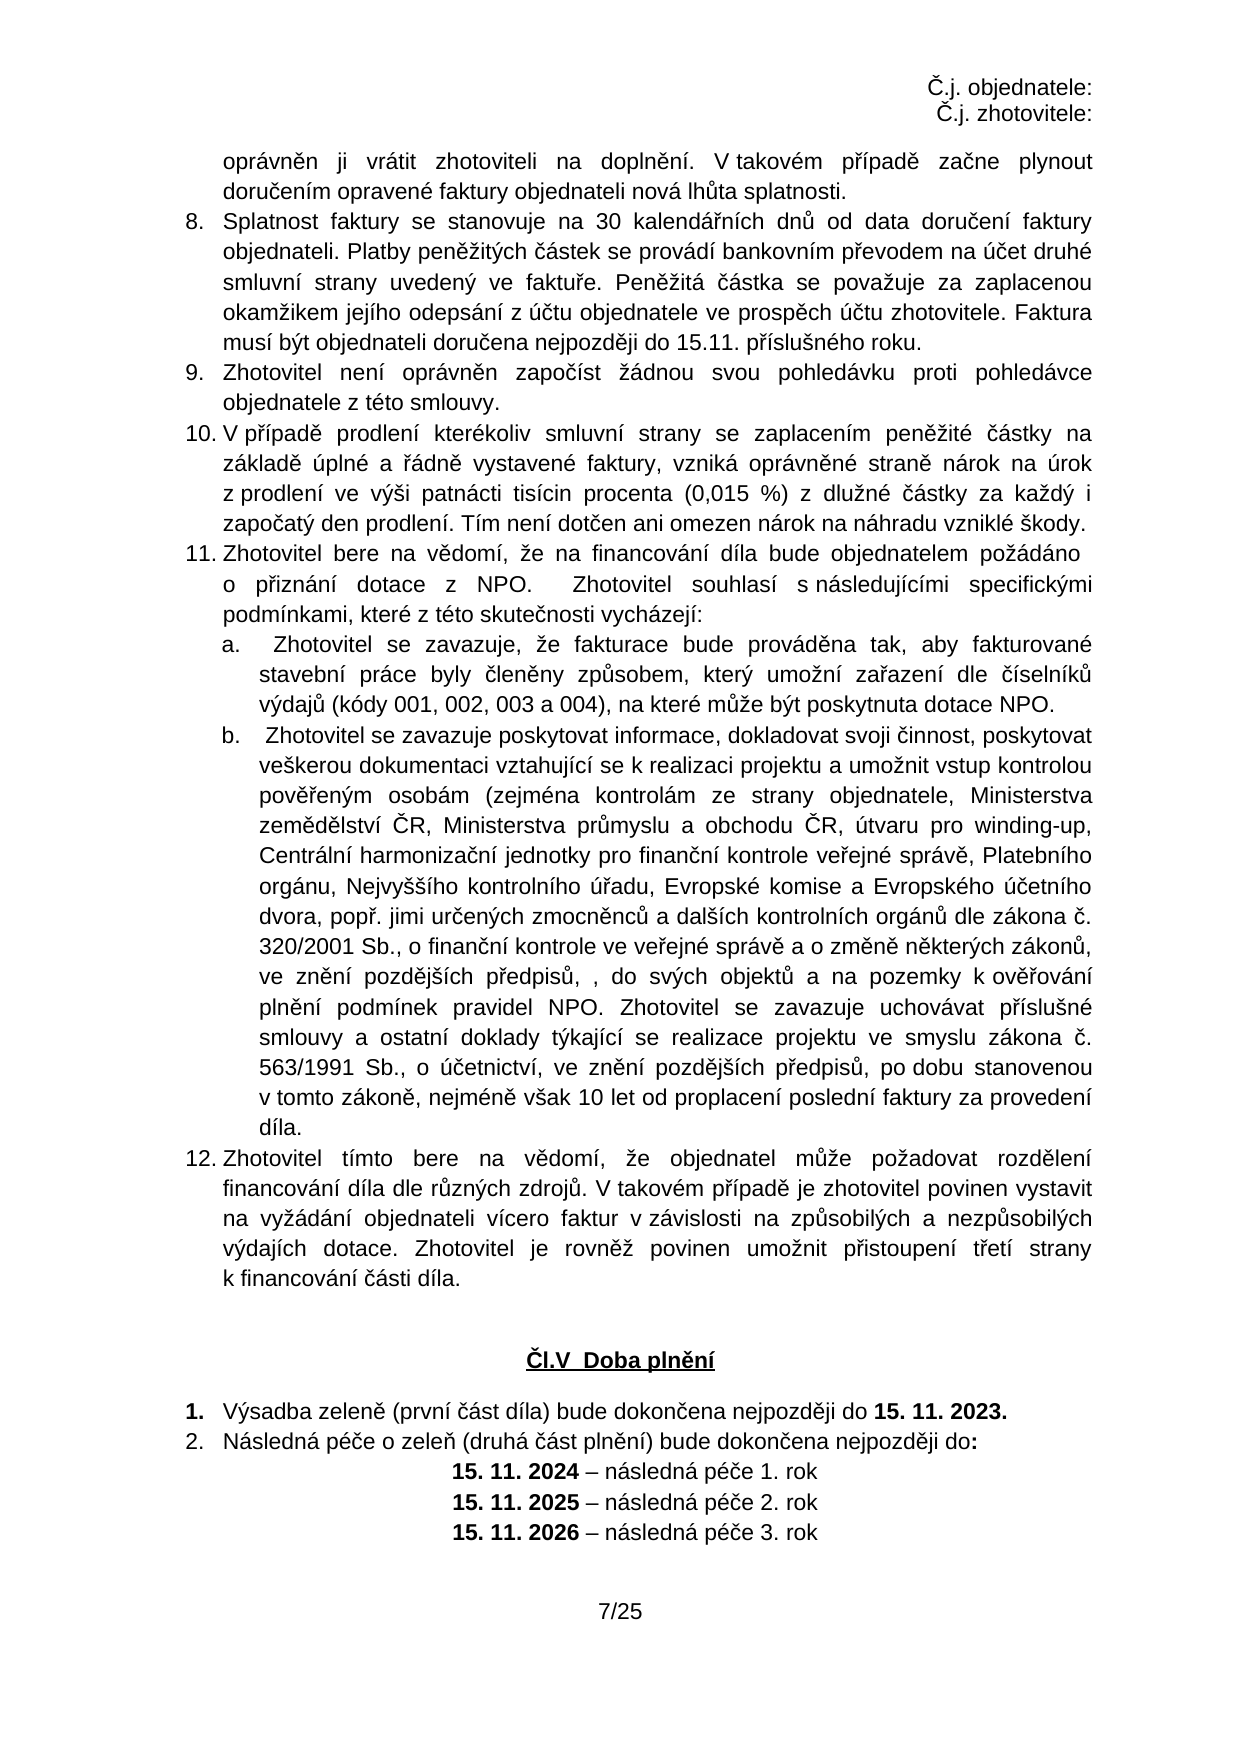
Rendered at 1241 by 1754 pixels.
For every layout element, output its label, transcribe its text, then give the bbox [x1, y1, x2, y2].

list Zhotovitel není oprávněn započíst žádnou svou pohledávku proti pohledávce objednatele z této smlouvy. [185, 359, 1093, 416]
text Čl.V Doba plnění [148, 1347, 1093, 1373]
list Splatnost faktury se stanovuje na 30 kalendářních dnů od data doručení faktury objednateli. Platby peněžitých částek se provádí bankovním převodem na účet druhé smluvní strany uvedený ve faktuře. Peněžitá částka se považuje za zaplacenou okamžikem jejího odepsání z účtu objednatele ve prospěch účtu zhotovitele. Faktura musí být objednateli doručena nejpozději do 15.11. příslušného roku. [185, 208, 1093, 355]
list Zhotovitel bere na vědomí, že na financování díla bude objednatelem požádáno o přiznání dotace z NPO. Zhotovitel souhlasí s následujícími specifickými podmínkami, které z této skutečnosti vycházejí: [185, 540, 1093, 627]
list Následná péče o zeleň (druhá část plnění) bude dokončena nejpozději do: [185, 1428, 1093, 1454]
list Zhotovitel se zavazuje, že fakturace bude prováděna tak, aby fakturované stavební práce byly členěny způsobem, který umožní zařazení dle číselníků výdajů (kódy 001, 002, 003 a 004), na které může být poskytnuta dotace NPO. [221, 631, 1093, 718]
list Zhotovitel tímto bere na vědomí, že objednatel může požadovat rozdělení financování díla dle různých zdrojů. V takovém případě je zhotovitel povinen vystavit na vyžádání objednateli vícero faktur v závislosti na způsobilých a nezpůsobilých výdajích dotace. Zhotovitel je rovněž povinen umožnit přistoupení třetí strany k financování části díla. [185, 1144, 1093, 1292]
list V případě prodlení kterékoliv smluvní strany se zaplacením peněžité částky na základě úplné a řádně vystavené faktury, vzniká oprávněné straně nárok na úrok z prodlení ve výši patnácti tisícin procenta (0,015 %) z dlužné částky za každý i započatý den prodlení. Tím není dotčen ani omezen nárok na náhradu vzniklé škody. [185, 419, 1093, 536]
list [185, 148, 1093, 204]
list Výsadba zeleně (první část díla) bude dokončena nejpozději do 15. 11. 2023. [185, 1398, 1093, 1424]
list 15. 11. 2025 – následná péče 2. rok [223, 1488, 1093, 1515]
list 15. 11. 2024 – následná péče 1. rok [223, 1458, 1093, 1484]
list 15. 11. 2026 – následná péče 3. rok [223, 1519, 1093, 1545]
list Zhotovitel se zavazuje poskytovat informace, dokladovat svoji činnost, poskytovat veškerou dokumentaci vztahující se k realizaci projektu a umožnit vstup kontrolou pověřeným osobám (zejména kontrolám ze strany objednatele, Ministerstva zemědělství ČR, Ministerstva průmyslu a obchodu ČR, útvaru pro winding-up, Centrální harmonizační jednotky pro finanční kontrole veřejné správě, Platebního orgánu, Nejvyššího kontrolního úřadu, Evropské komise a Evropského účetního dvora, popř. jimi určených zmocněnců a dalších kontrolních orgánů dle zákona č. 320/2001 Sb., o finanční kontrole ve veřejné správě a o změně některých zákonů, ve znění pozdějších předpisů, , do svých objektů a na pozemky k ověřování plnění podmínek pravidel NPO. Zhotovitel se zavazuje uchovávat příslušné smlouvy a ostatní doklady týkající se realizace projektu ve smyslu zákona č. 563/1991 Sb., o účetnictví, ve znění pozdějších předpisů, po dobu stanovenou v tomto zákoně, nejméně však 10 let od proplacení poslední faktury za provedení díla. [221, 722, 1093, 1141]
